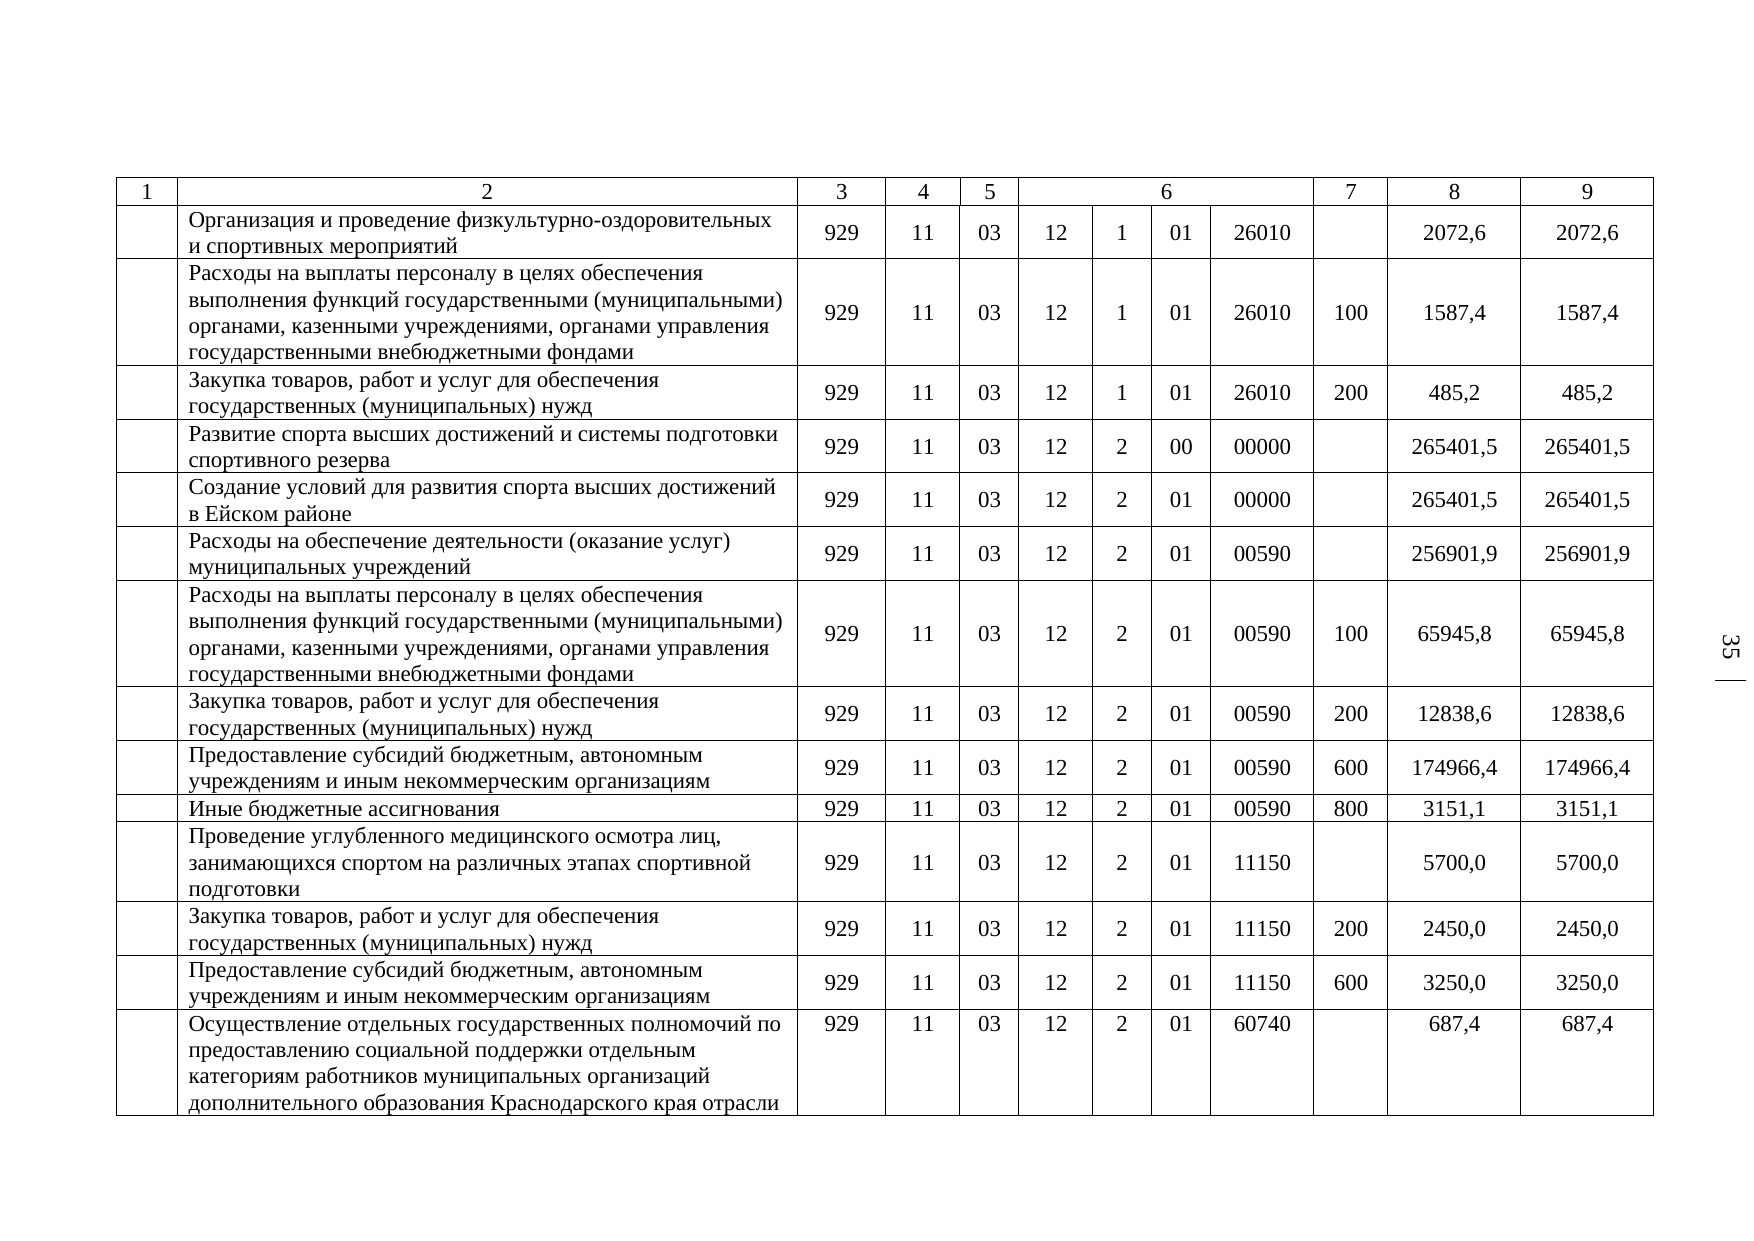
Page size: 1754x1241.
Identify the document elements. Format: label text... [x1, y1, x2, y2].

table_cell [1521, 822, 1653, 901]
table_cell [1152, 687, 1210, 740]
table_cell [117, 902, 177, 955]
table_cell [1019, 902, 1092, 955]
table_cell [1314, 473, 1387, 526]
table_header 7 [1314, 178, 1387, 204]
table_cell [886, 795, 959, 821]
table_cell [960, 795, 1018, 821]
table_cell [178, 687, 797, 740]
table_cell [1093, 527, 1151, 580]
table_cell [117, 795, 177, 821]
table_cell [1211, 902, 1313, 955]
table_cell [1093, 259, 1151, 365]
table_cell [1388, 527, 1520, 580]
table_header 1 [117, 178, 177, 204]
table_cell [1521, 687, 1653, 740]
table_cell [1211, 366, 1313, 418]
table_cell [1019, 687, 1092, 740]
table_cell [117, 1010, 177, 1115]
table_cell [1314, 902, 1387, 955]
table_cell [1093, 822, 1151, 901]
table_header 2 [178, 178, 797, 204]
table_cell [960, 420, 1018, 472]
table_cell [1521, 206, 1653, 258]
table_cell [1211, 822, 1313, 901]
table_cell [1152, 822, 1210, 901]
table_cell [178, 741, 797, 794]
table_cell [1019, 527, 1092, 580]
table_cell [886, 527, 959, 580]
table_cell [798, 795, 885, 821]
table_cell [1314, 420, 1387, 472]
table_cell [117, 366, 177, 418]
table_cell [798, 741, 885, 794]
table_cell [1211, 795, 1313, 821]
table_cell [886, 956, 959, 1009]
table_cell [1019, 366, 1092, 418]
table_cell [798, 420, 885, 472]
table_header 5 [961, 178, 1018, 204]
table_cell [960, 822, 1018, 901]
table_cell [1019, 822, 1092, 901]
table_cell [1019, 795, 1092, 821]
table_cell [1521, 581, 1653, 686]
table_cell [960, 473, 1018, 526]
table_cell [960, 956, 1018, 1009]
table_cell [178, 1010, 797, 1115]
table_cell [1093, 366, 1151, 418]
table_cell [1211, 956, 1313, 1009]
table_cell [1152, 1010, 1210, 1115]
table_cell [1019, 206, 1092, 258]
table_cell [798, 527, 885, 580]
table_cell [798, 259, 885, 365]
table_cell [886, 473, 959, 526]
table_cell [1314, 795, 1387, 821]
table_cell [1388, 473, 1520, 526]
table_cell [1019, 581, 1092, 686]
table_header 3 [798, 178, 885, 204]
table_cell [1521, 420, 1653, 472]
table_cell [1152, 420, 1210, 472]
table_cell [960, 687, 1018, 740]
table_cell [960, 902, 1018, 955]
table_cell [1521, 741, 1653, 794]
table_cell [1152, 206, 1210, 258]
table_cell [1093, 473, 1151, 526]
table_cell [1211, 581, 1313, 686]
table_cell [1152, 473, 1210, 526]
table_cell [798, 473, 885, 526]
table_header 8 [1388, 178, 1520, 204]
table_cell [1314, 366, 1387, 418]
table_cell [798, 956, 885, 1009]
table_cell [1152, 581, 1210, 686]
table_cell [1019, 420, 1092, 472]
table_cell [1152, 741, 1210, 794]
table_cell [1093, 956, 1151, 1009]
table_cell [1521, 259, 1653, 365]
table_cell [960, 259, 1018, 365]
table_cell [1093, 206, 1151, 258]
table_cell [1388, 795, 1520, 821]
table_header 9 [1521, 178, 1653, 204]
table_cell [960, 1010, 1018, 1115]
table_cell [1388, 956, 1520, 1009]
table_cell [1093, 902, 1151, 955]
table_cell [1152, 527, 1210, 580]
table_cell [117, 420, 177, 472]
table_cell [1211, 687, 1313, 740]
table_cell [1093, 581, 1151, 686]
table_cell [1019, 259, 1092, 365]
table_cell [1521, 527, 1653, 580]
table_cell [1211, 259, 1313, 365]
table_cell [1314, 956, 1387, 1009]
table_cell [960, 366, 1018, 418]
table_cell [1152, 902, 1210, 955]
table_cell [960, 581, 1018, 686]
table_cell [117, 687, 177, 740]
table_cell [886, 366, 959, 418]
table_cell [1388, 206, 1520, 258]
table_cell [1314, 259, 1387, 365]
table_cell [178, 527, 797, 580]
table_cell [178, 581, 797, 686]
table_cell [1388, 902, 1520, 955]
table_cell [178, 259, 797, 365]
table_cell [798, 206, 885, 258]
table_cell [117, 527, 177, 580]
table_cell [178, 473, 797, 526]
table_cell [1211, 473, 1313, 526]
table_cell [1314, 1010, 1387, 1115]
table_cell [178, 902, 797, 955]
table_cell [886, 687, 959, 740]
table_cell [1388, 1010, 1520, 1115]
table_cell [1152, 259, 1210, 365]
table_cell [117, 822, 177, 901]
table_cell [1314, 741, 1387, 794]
table_header 6 [1019, 178, 1313, 204]
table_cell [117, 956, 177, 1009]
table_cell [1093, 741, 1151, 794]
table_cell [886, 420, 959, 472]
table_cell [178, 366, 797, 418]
table_header 4 [886, 178, 960, 204]
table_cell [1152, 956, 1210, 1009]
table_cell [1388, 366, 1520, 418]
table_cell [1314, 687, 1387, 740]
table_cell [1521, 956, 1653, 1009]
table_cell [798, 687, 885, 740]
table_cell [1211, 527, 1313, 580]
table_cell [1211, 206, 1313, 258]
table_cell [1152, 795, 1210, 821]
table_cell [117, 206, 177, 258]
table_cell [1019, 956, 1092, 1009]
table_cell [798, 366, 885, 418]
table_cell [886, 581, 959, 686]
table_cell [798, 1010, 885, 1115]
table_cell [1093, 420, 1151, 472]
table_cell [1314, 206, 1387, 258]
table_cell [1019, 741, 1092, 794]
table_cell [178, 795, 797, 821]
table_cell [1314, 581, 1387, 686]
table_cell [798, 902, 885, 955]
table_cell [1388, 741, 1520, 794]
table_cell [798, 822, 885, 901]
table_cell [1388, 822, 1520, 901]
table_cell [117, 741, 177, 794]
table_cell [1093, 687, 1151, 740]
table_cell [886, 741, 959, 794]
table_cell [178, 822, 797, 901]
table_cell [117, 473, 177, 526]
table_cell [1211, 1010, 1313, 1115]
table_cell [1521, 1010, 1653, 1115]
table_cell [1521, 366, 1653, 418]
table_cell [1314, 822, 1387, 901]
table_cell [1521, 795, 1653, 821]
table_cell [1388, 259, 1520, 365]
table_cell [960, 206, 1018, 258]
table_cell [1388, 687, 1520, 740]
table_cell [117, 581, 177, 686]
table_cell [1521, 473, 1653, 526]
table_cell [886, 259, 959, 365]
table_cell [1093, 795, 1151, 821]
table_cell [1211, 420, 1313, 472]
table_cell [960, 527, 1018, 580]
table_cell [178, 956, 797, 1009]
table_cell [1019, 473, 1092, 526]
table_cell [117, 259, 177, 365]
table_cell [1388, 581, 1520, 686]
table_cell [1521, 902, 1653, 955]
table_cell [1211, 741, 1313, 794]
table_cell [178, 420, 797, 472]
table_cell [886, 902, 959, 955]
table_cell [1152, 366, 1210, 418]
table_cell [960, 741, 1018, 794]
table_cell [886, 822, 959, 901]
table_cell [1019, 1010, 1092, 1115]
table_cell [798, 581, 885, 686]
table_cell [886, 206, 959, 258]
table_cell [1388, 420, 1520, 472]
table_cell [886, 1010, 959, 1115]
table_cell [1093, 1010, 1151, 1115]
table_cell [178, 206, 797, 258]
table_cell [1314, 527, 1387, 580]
